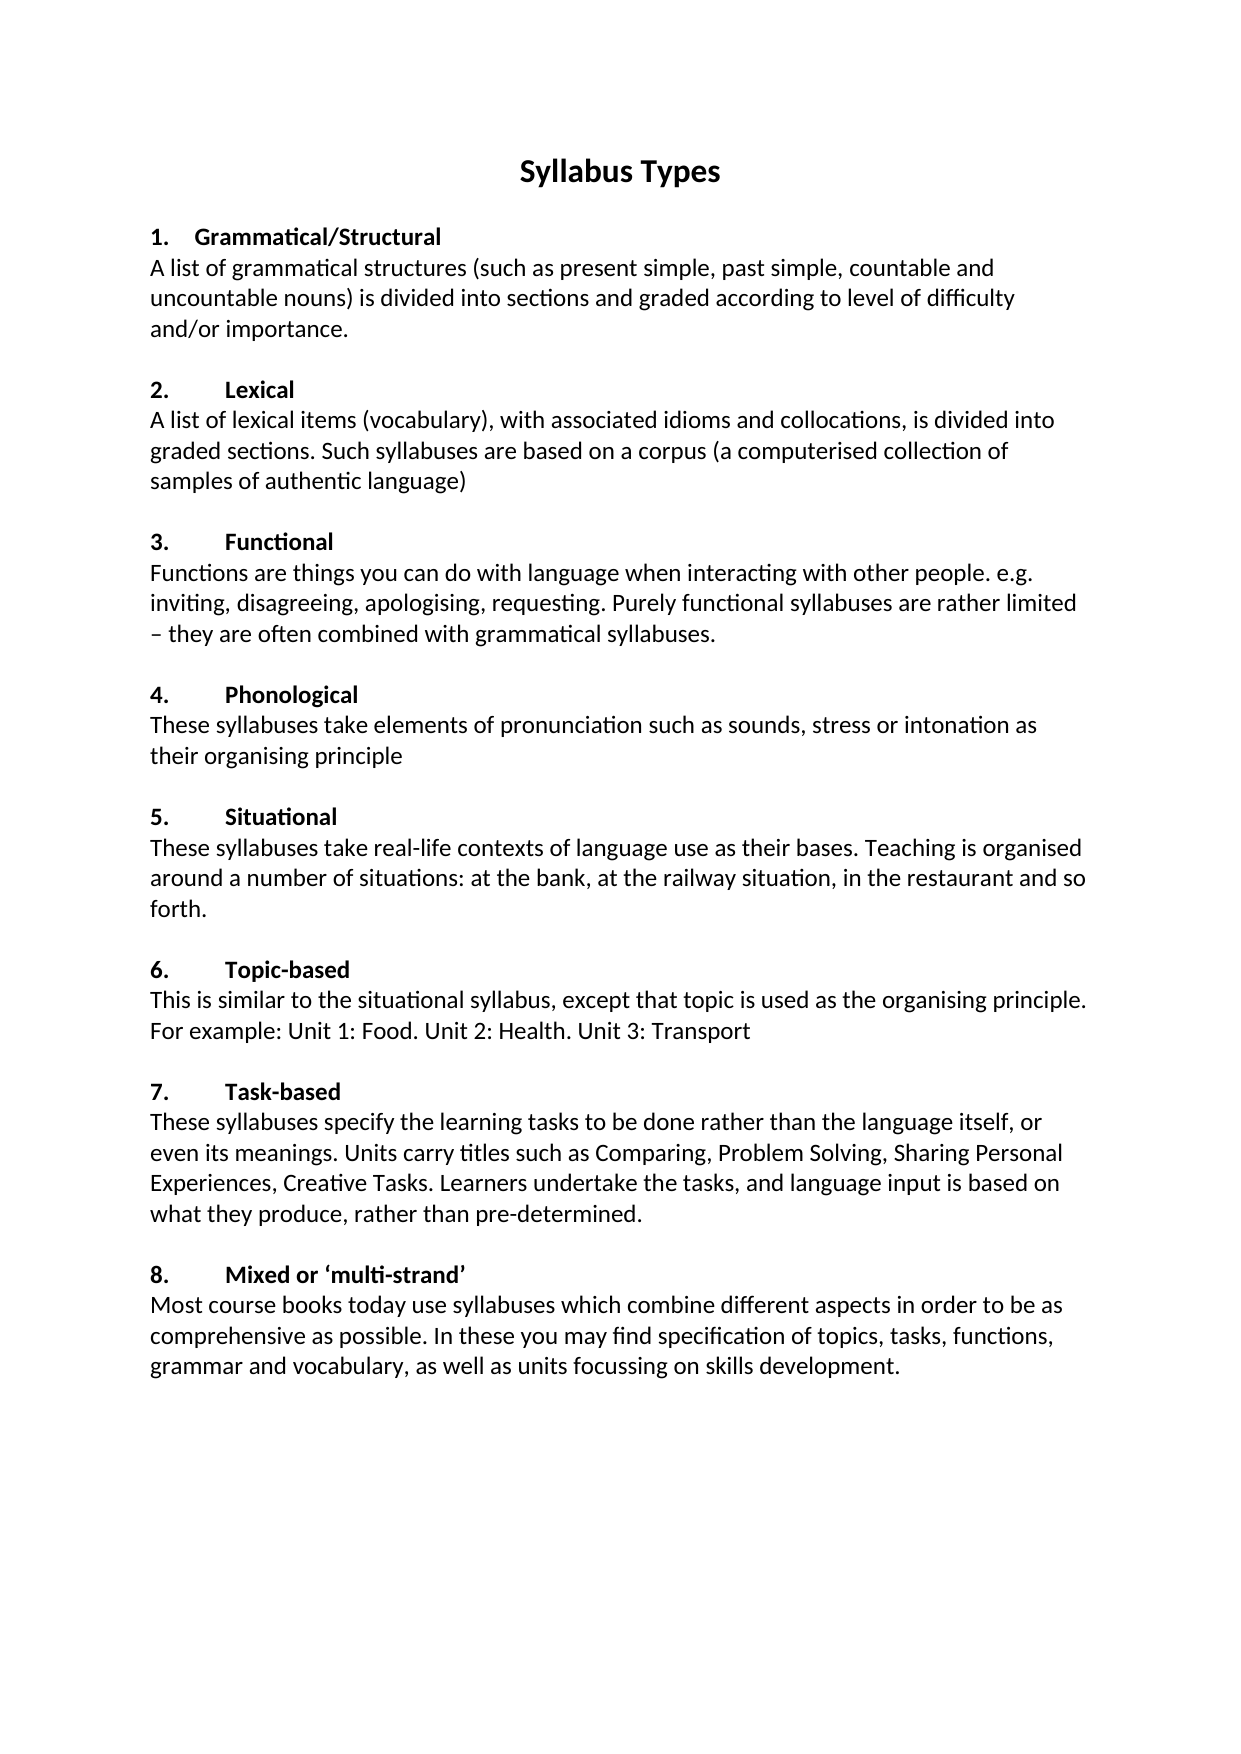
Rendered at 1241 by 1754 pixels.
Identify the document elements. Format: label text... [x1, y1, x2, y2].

text A list of grammatical structures (such as present simple, past simple, countable and uncountable nouns) is divided into sections and graded according to level of difficulty and/or importance. [150, 252, 1090, 343]
text These syllabuses take real-life contexts of language use as their bases. Teaching is organised around a number of situations: at the bank, at the railway situation, in the restaurant and so forth. [150, 832, 1090, 923]
list Mixed or ‘multi-strand’ [150, 1259, 1090, 1289]
list Grammatical/Structural [150, 221, 1090, 252]
text A list of lexical items (vocabulary), with associated idioms and collocations, is divided into graded sections. Such syllabuses are based on a corpus (a computerised collection of samples of authentic language) [150, 404, 1090, 496]
text These syllabuses specify the learning tasks to be done rather than the language itself, or even its meanings. Units carry titles such as Comparing, Problem Solving, Sharing Personal Experiences, Creative Tasks. Learners undertake the tasks, and language input is based on what they produce, rather than pre-determined. [150, 1106, 1090, 1228]
list Lexical [150, 374, 1090, 404]
list Situational [150, 801, 1090, 832]
list Phonological [150, 679, 1090, 709]
text This is similar to the situational syllabus, except that topic is used as the organising principle. For example: Unit 1: Food. Unit 2: Health. Unit 3: Transport [150, 984, 1090, 1045]
list Task-based [150, 1076, 1090, 1106]
list Functional [150, 526, 1090, 557]
list Topic-based [150, 954, 1090, 984]
text These syllabuses take elements of pronunciation such as sounds, stress or intonation as their organising principle [150, 709, 1090, 771]
text Functions are things you can do with language when interacting with other people. e.g. inviting, disagreeing, apologising, requesting. Purely functional syllabuses are rather limited – they are often combined with grammatical syllabuses. [150, 557, 1090, 648]
text Syllabus Types [150, 150, 1090, 191]
text Most course books today use syllabuses which combine different aspects in order to be as comprehensive as possible. In these you may find specification of topics, tasks, functions, grammar and vocabulary, as well as units focussing on skills development. [150, 1289, 1090, 1381]
